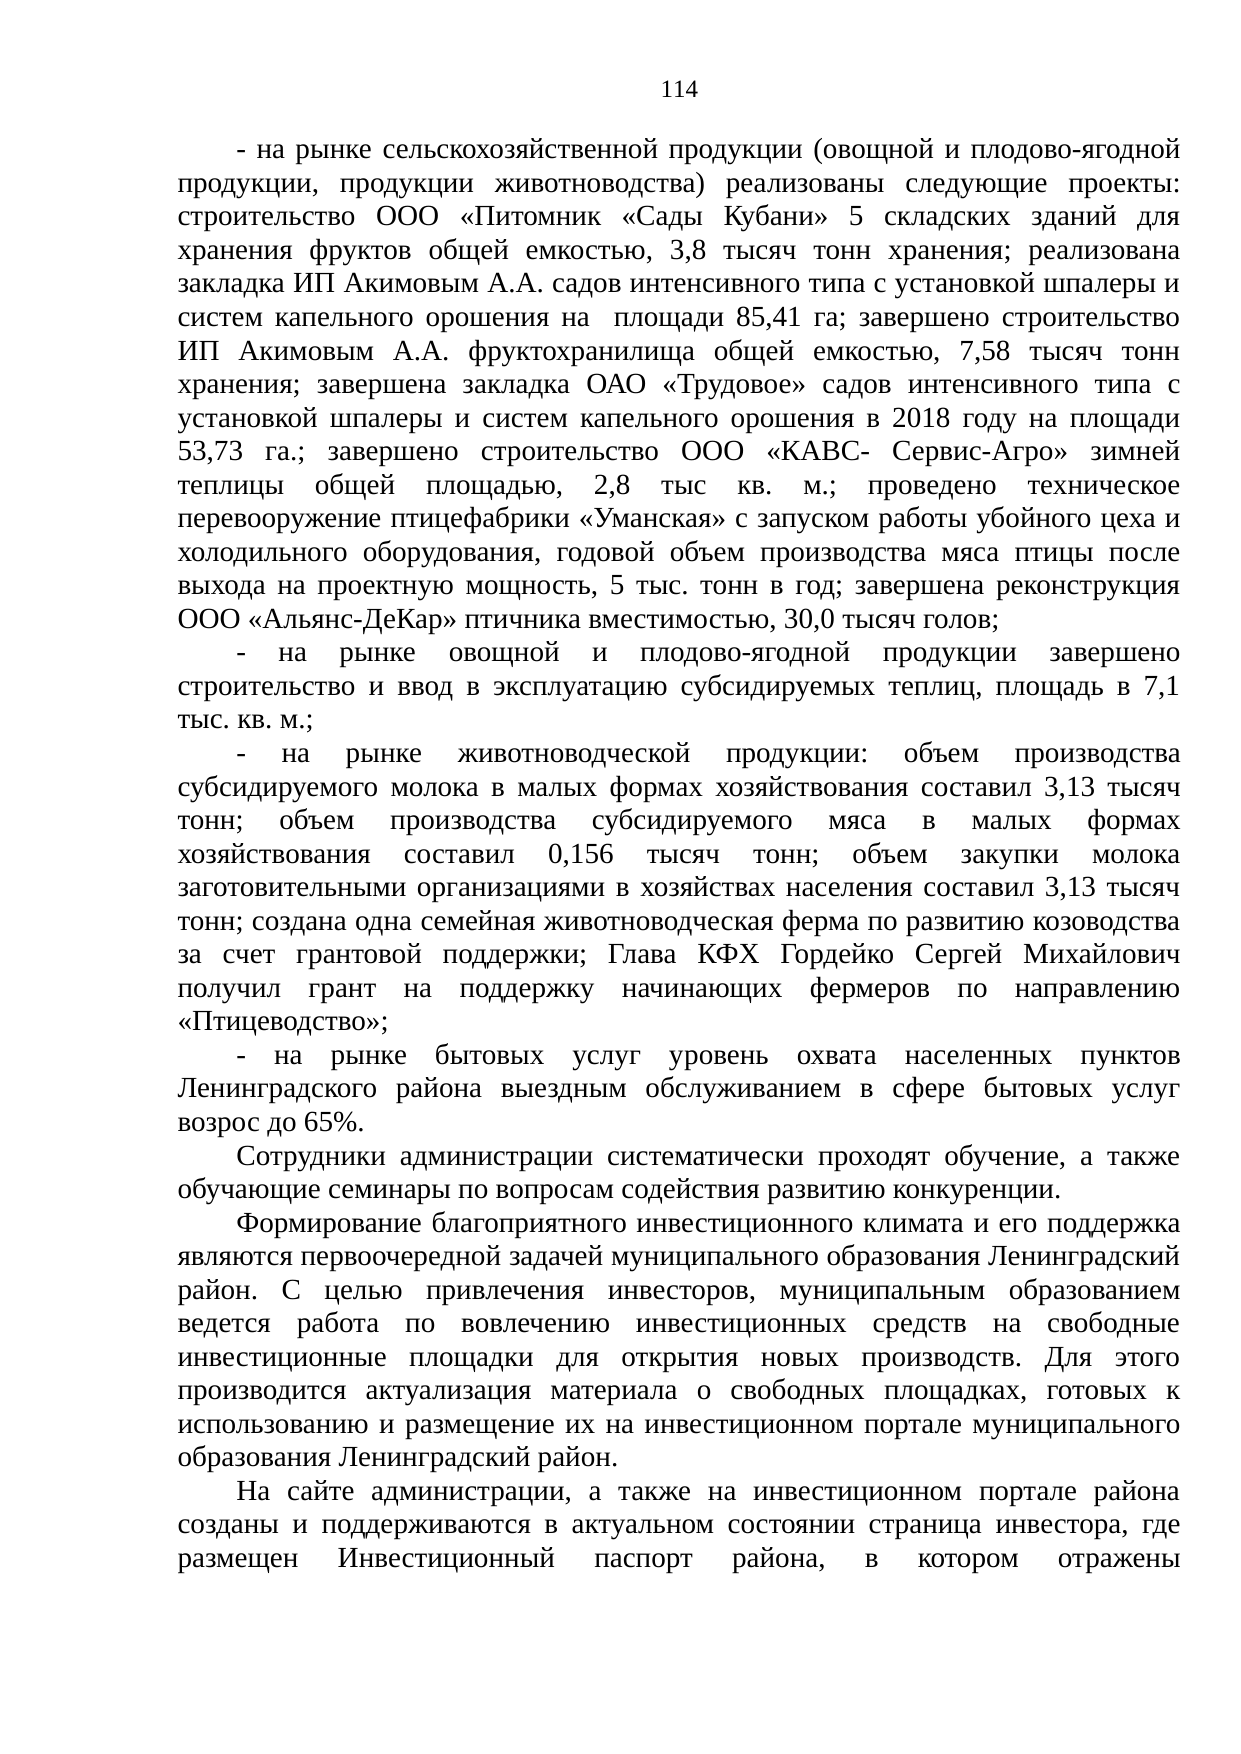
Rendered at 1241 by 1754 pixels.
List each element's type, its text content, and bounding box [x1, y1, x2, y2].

text - на рынке сельскохозяйственной продукции (овощной и плодово-ягодной продукции, продукции животноводства) реализованы следующие проекты: строительство ООО «Питомник «Сады Кубани» 5 складских зданий для хранения фруктов общей емкостью, 3,8 тысяч тонн хранения; реализована закладка ИП Акимовым А.А. садов интенсивного типа с установкой шпалеры и систем капельного орошения на площади 85,41 га; завершено строительство ИП Акимовым А.А. фруктохранилища общей емкостью, 7,58 тысяч тонн хранения; завершена закладка ОАО «Трудовое» садов интенсивного типа с установкой шпалеры и систем капельного орошения в 2018 году на площади 53,73 га.; завершено строительство ООО «КАВС- Сервис-Агро» зимней теплицы общей площадью, 2,8 тыс кв. м.; проведено техническое перевооружение птицефабрики «Уманская» с запуском работы убойного цеха и холодильного оборудования, годовой объем производства мяса птицы после выхода на проектную мощность, 5 тыс. тонн в год; завершена реконструкция ООО «Альянс-ДеКар» птичника вместимостью, 30,0 тысяч голов; [177, 131, 1181, 634]
text Формирование благоприятного инвестиционного климата и его поддержка являются первоочередной задачей муниципального образования Ленинградский район. С целью привлечения инвесторов, муниципальным образованием ведется работа по вовлечению инвестиционных средств на свободные инвестиционные площадки для открытия новых производств. Для этого производится актуализация материала о свободных площадках, готовых к использованию и размещение их на инвестиционном портале муниципального образования Ленинградский район. [177, 1205, 1181, 1473]
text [177, 1473, 1181, 1574]
text - на рынке животноводческой продукции: объем производства субсидируемого молока в малых формах хозяйствования составил 3,13 тысяч тонн; объем производства субсидируемого мяса в малых формах хозяйствования составил 0,156 тысяч тонн; объем закупки молока заготовительными организациями в хозяйствах населения составил 3,13 тысяч тонн; создана одна семейная животноводческая ферма по развитию козоводства за счет грантовой поддержки; Глава КФХ Гордейко Сергей Михайлович получил грант на поддержку начинающих фермеров по направлению «Птицеводство»; [177, 735, 1181, 1037]
text - на рынке бытовых услуг уровень охвата населенных пунктов Ленинградского района выездным обслуживанием в сфере бытовых услуг возрос до 65%. [177, 1037, 1181, 1138]
text Сотрудники администрации систематически проходят обучение, а также обучающие семинары по вопросам содействия развитию конкуренции. [177, 1138, 1181, 1205]
text - на рынке овощной и плодово-ягодной продукции завершено строительство и ввод в эксплуатацию субсидируемых теплиц, площадь в 7,1 тыс. кв. м.; [177, 634, 1181, 735]
